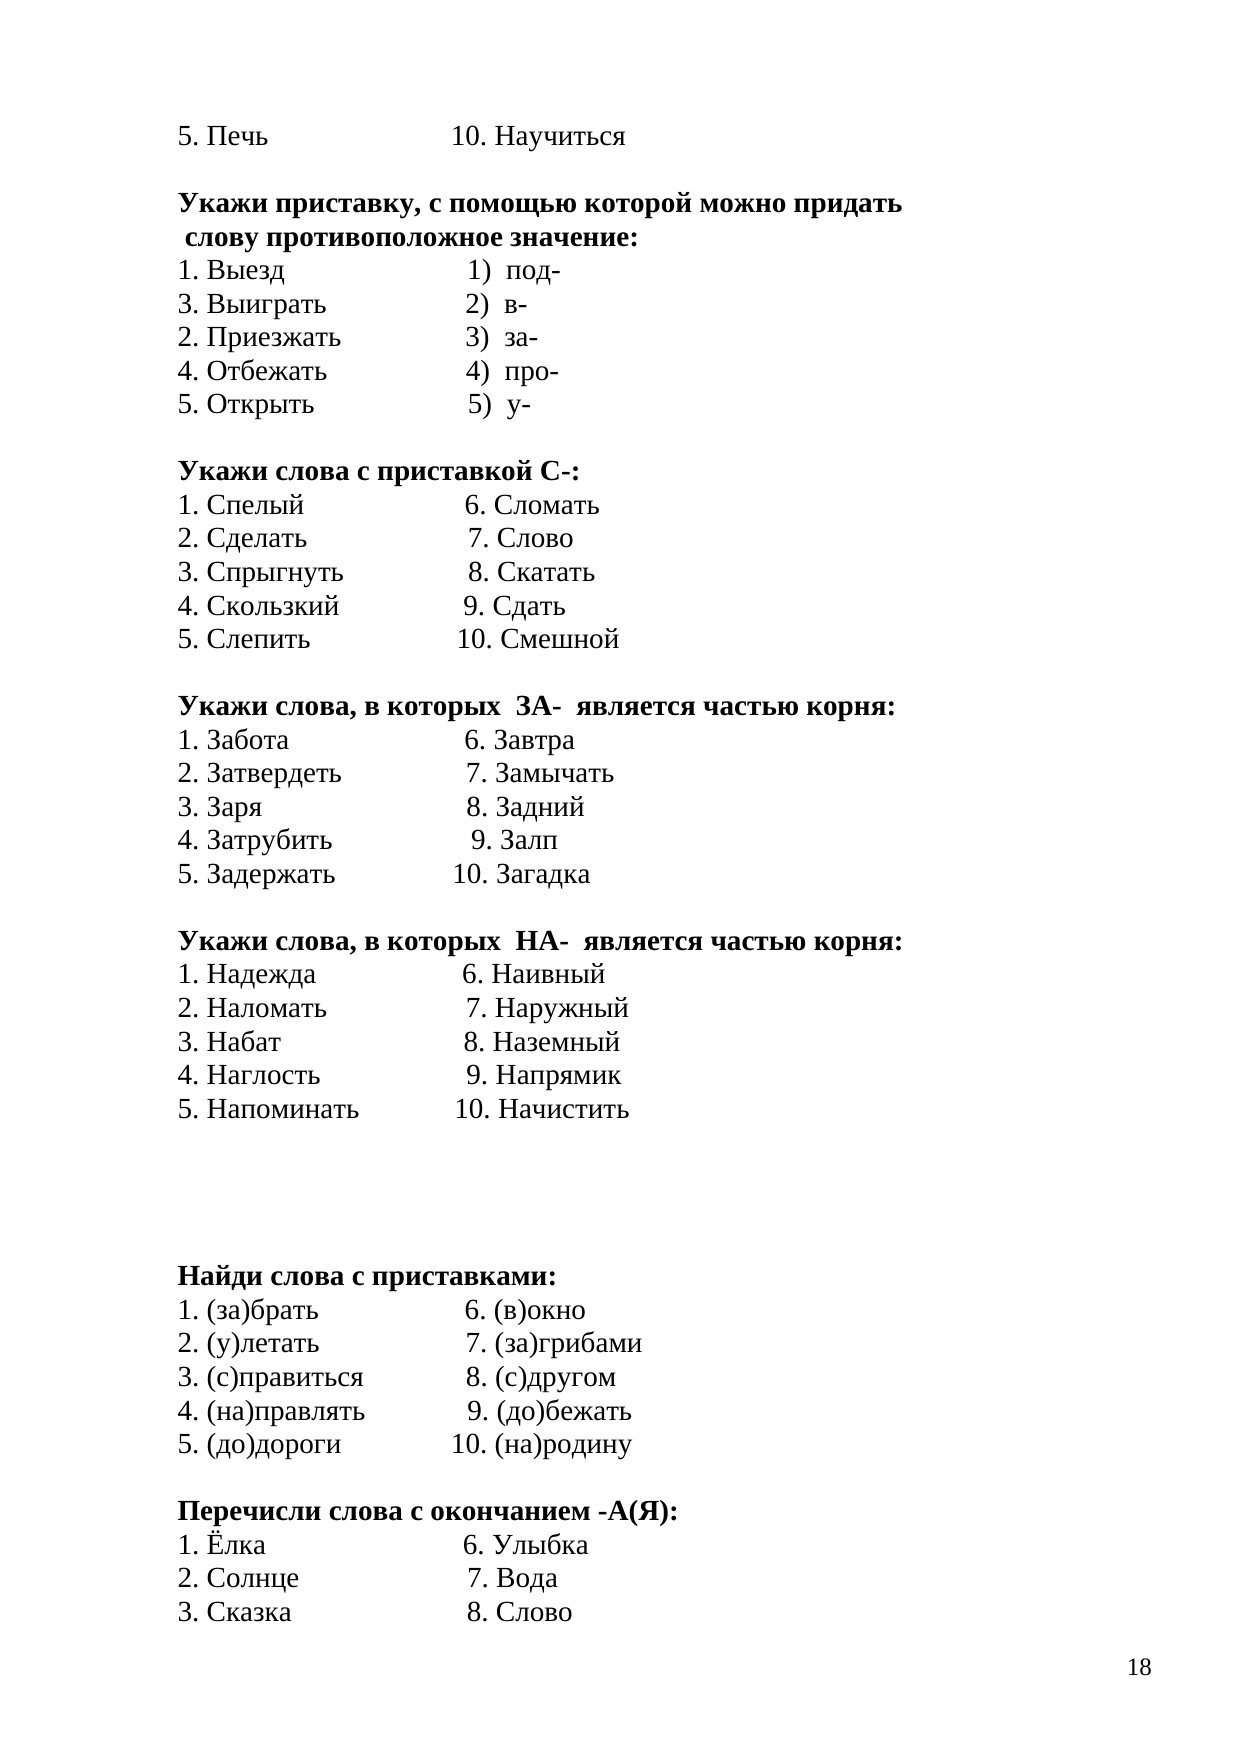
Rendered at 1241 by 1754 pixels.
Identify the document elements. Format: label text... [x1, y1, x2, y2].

text 5. Напоминать 10. Начистить [177, 1091, 1152, 1124]
text 4. Скользкий 9. Сдать [177, 588, 1152, 621]
text Найди слова с приставками: [177, 1258, 1152, 1292]
text 4. Отбежать 4) про- [177, 353, 1152, 386]
text 1. (за)брать 6. (в)окно [177, 1292, 1152, 1326]
text 5. Задержать 10. Загадка [177, 856, 1152, 889]
text Укажи слова, в которых ЗА- является частью корня: [177, 688, 1152, 722]
text 1. Выезд 1) под- [177, 252, 1152, 286]
text 5. Печь 10. Научиться [177, 118, 1152, 152]
text 1. Спелый 6. Сломать [177, 487, 1152, 521]
text 2. (у)летать 7. (за)грибами [177, 1326, 1152, 1359]
text 2. Наломать 7. Наружный [177, 990, 1152, 1024]
text 3. Заря 8. Задний [177, 789, 1152, 822]
text слову противоположное значение: [177, 219, 1152, 252]
text 1. Надежда 6. Наивный [177, 957, 1152, 990]
text 4. Затрубить 9. Залп [177, 822, 1152, 856]
text 3. Выиграть 2) в- [177, 286, 1152, 319]
text 5. Открыть 5) у- [177, 386, 1152, 420]
text 1. Забота 6. Завтра [177, 722, 1152, 755]
text Укажи слова, в которых НА- является частью корня: [177, 923, 1152, 957]
text 5. (до)дороги 10. (на)родину [177, 1426, 1152, 1460]
text 3. Набат 8. Наземный [177, 1024, 1152, 1057]
text Укажи приставку, с помощью которой можно придать [177, 185, 1152, 219]
text 4. Наглость 9. Напрямик [177, 1057, 1152, 1091]
text 3. Спрыгнуть 8. Скатать [177, 554, 1152, 588]
text 2. Сделать 7. Слово [177, 521, 1152, 554]
text 4. (на)правлять 9. (до)бежать [177, 1393, 1152, 1426]
text 2. Приезжать 3) за- [177, 319, 1152, 353]
text 2. Солнце 7. Вода [177, 1560, 1152, 1594]
text 3. Сказка 8. Слово [177, 1594, 1152, 1627]
text 3. (с)правиться 8. (с)другом [177, 1359, 1152, 1393]
text 1. Ёлка 6. Улыбка [177, 1527, 1152, 1560]
text 5. Слепить 10. Смешной [177, 621, 1152, 655]
text Перечисли слова с окончанием -А(Я): [177, 1493, 1152, 1527]
text 2. Затвердеть 7. Замычать [177, 755, 1152, 789]
text Укажи слова с приставкой С-: [177, 453, 1152, 487]
